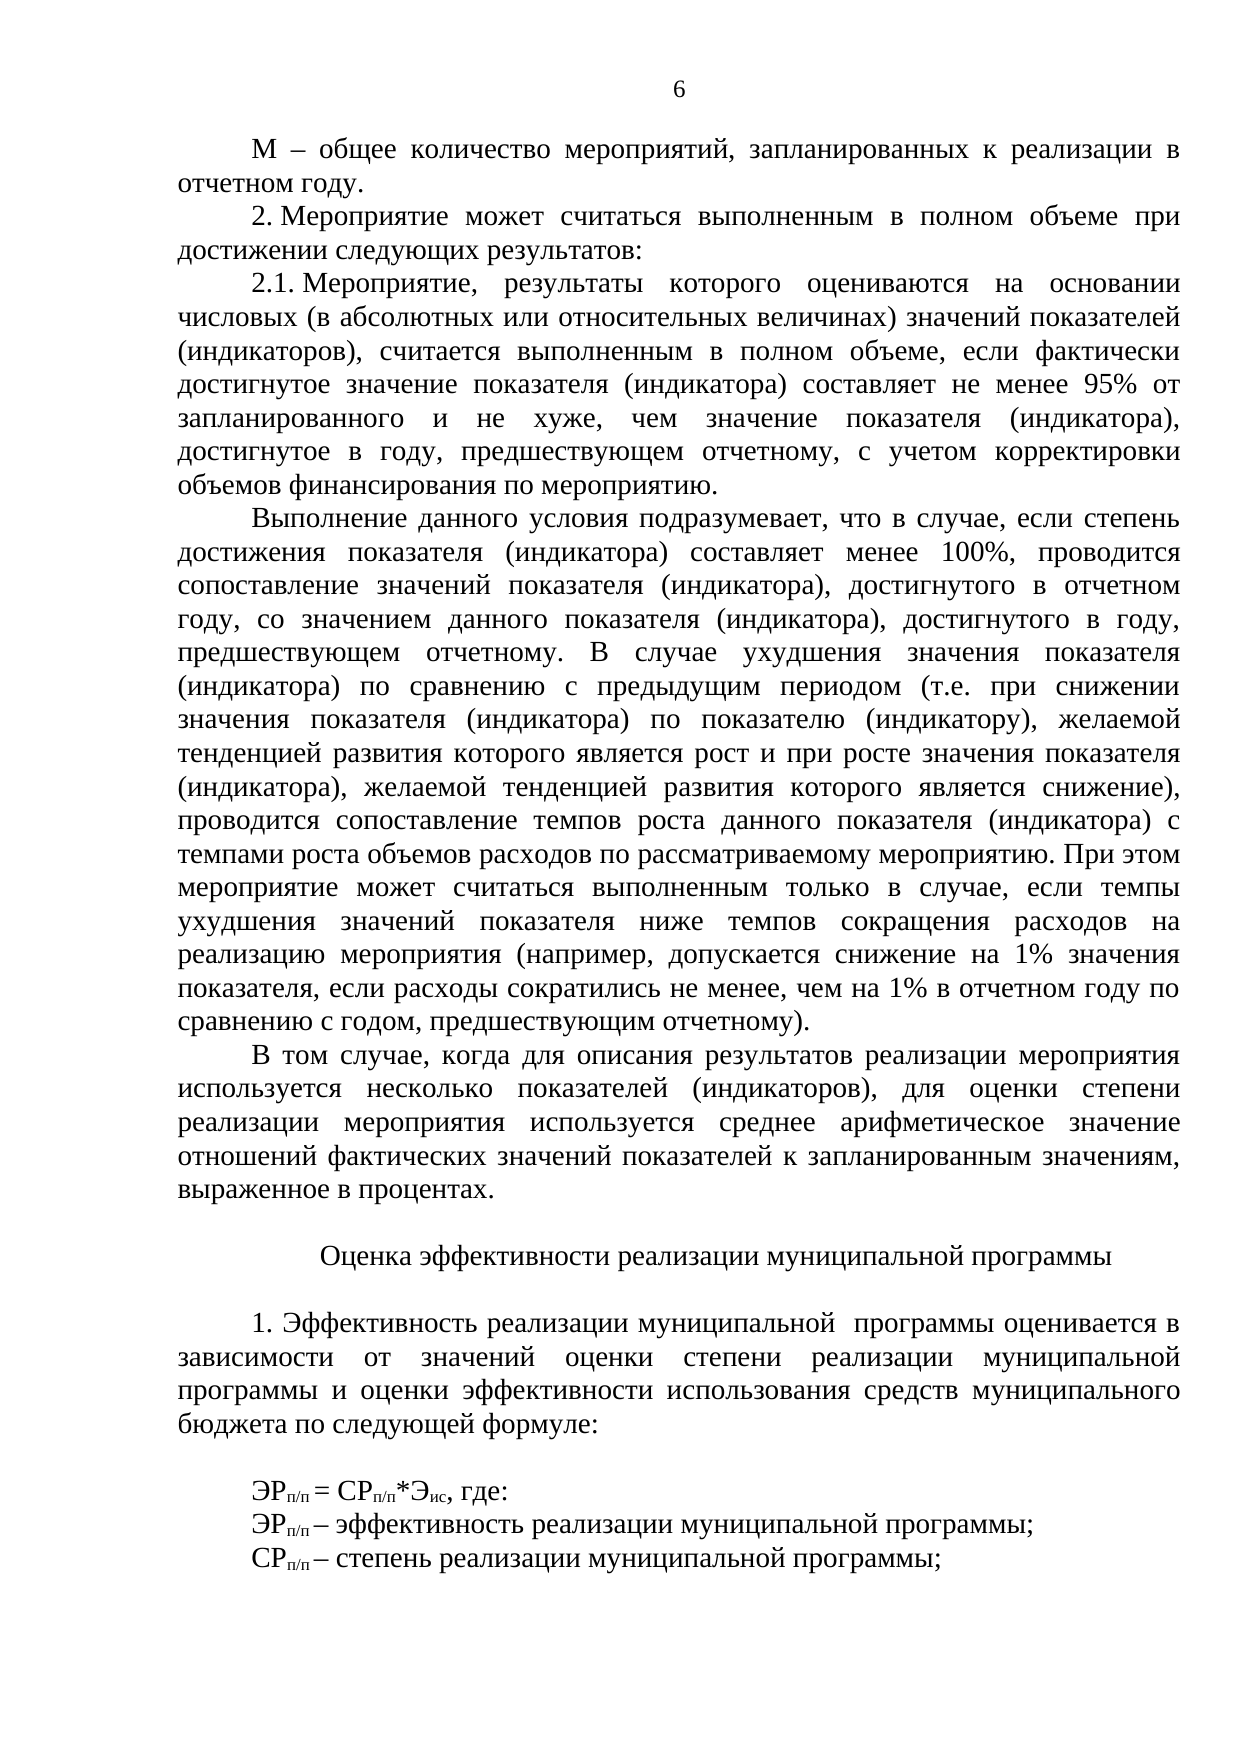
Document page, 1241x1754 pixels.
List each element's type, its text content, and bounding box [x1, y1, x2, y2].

text СРп/п – степень реализации муниципальной программы; [177, 1540, 1181, 1574]
text Выполнение данного условия подразумевает, что в случае, если степень достижения показателя (индикатора) составляет менее 100%, проводится сопоставление значений показателя (индикатора), достигнутого в отчетном году, со значением данного показателя (индикатора), достигнутого в году, предшествующем отчетному. В случае ухудшения значения показателя (индикатора) по сравнению с предыдущим периодом (т.е. при снижении значения показателя (индикатора) по показателю (индикатору), желаемой тенденцией развития которого является рост и при росте значения показателя (индикатора), желаемой тенденцией развития которого является снижение), проводится сопоставление темпов роста данного показателя (индикатора) с темпами роста объемов расходов по рассматриваемому мероприятию. При этом мероприятие может считаться выполненным только в случае, если темпы ухудшения значений показателя ниже темпов сокращения расходов на реализацию мероприятия (например, допускается снижение на 1% значения показателя, если расходы сократились не менее, чем на 1% в отчетном году по сравнению с годом, предшествующим отчетному). [177, 500, 1181, 1037]
text ЭРп/п = СРп/п*Эис, где: [177, 1473, 1181, 1507]
text 1. Эффективность реализации муниципальной программы оценивается в зависимости от значений оценки степени реализации муниципальной программы и оценки эффективности использования средств муниципального бюджета по следующей формуле: [177, 1305, 1181, 1439]
text Оценка эффективности реализации муниципальной программы [177, 1238, 1181, 1272]
text М – общее количество мероприятий, запланированных к реализации в отчетном году. [177, 131, 1181, 198]
text ЭРп/п – эффективность реализации муниципальной программы; [177, 1507, 1181, 1540]
text 2. Мероприятие может считаться выполненным в полном объеме при достижении следующих результатов: [177, 198, 1181, 266]
text В том случае, когда для описания результатов реализации мероприятия используется несколько показателей (индикаторов), для оценки степени реализации мероприятия используется среднее арифметическое значение отношений фактических значений показателей к запланированным значениям, выраженное в процентах. [177, 1037, 1181, 1205]
text 2.1. Мероприятие, результаты которого оцениваются на основании числовых (в абсолютных или относительных величинах) значений показателей (индикаторов), считается выполненным в полном объеме, если фактически достигнутое значение показателя (индикатора) составляет не менее 95% от запланированного и не хуже, чем значение показателя (индикатора), достигнутое в году, предшествующем отчетному, с учетом корректировки объемов финансирования по мероприятию. [177, 266, 1181, 500]
